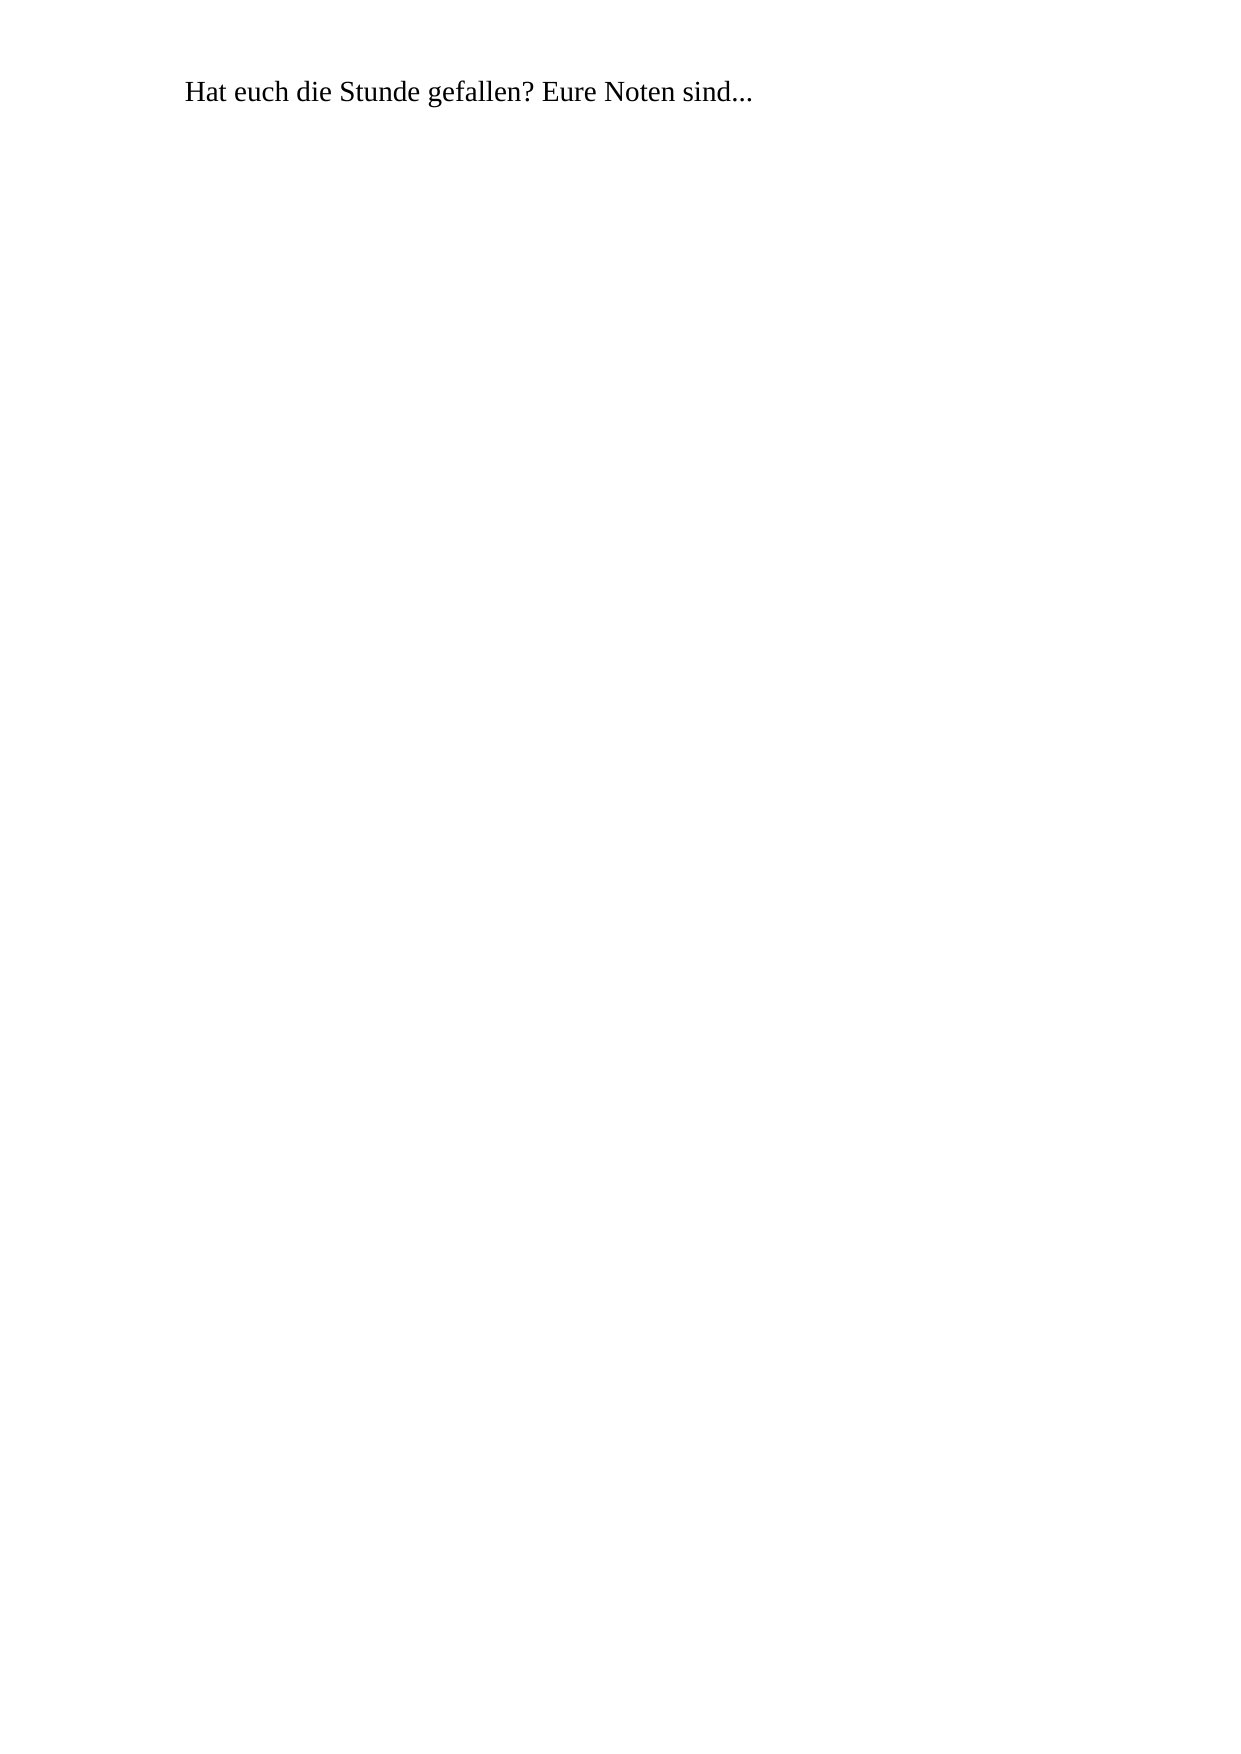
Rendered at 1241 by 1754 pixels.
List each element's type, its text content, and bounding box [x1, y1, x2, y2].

text Hat euch die Stunde gefallen? Eure Noten sind... [177, 74, 1152, 107]
